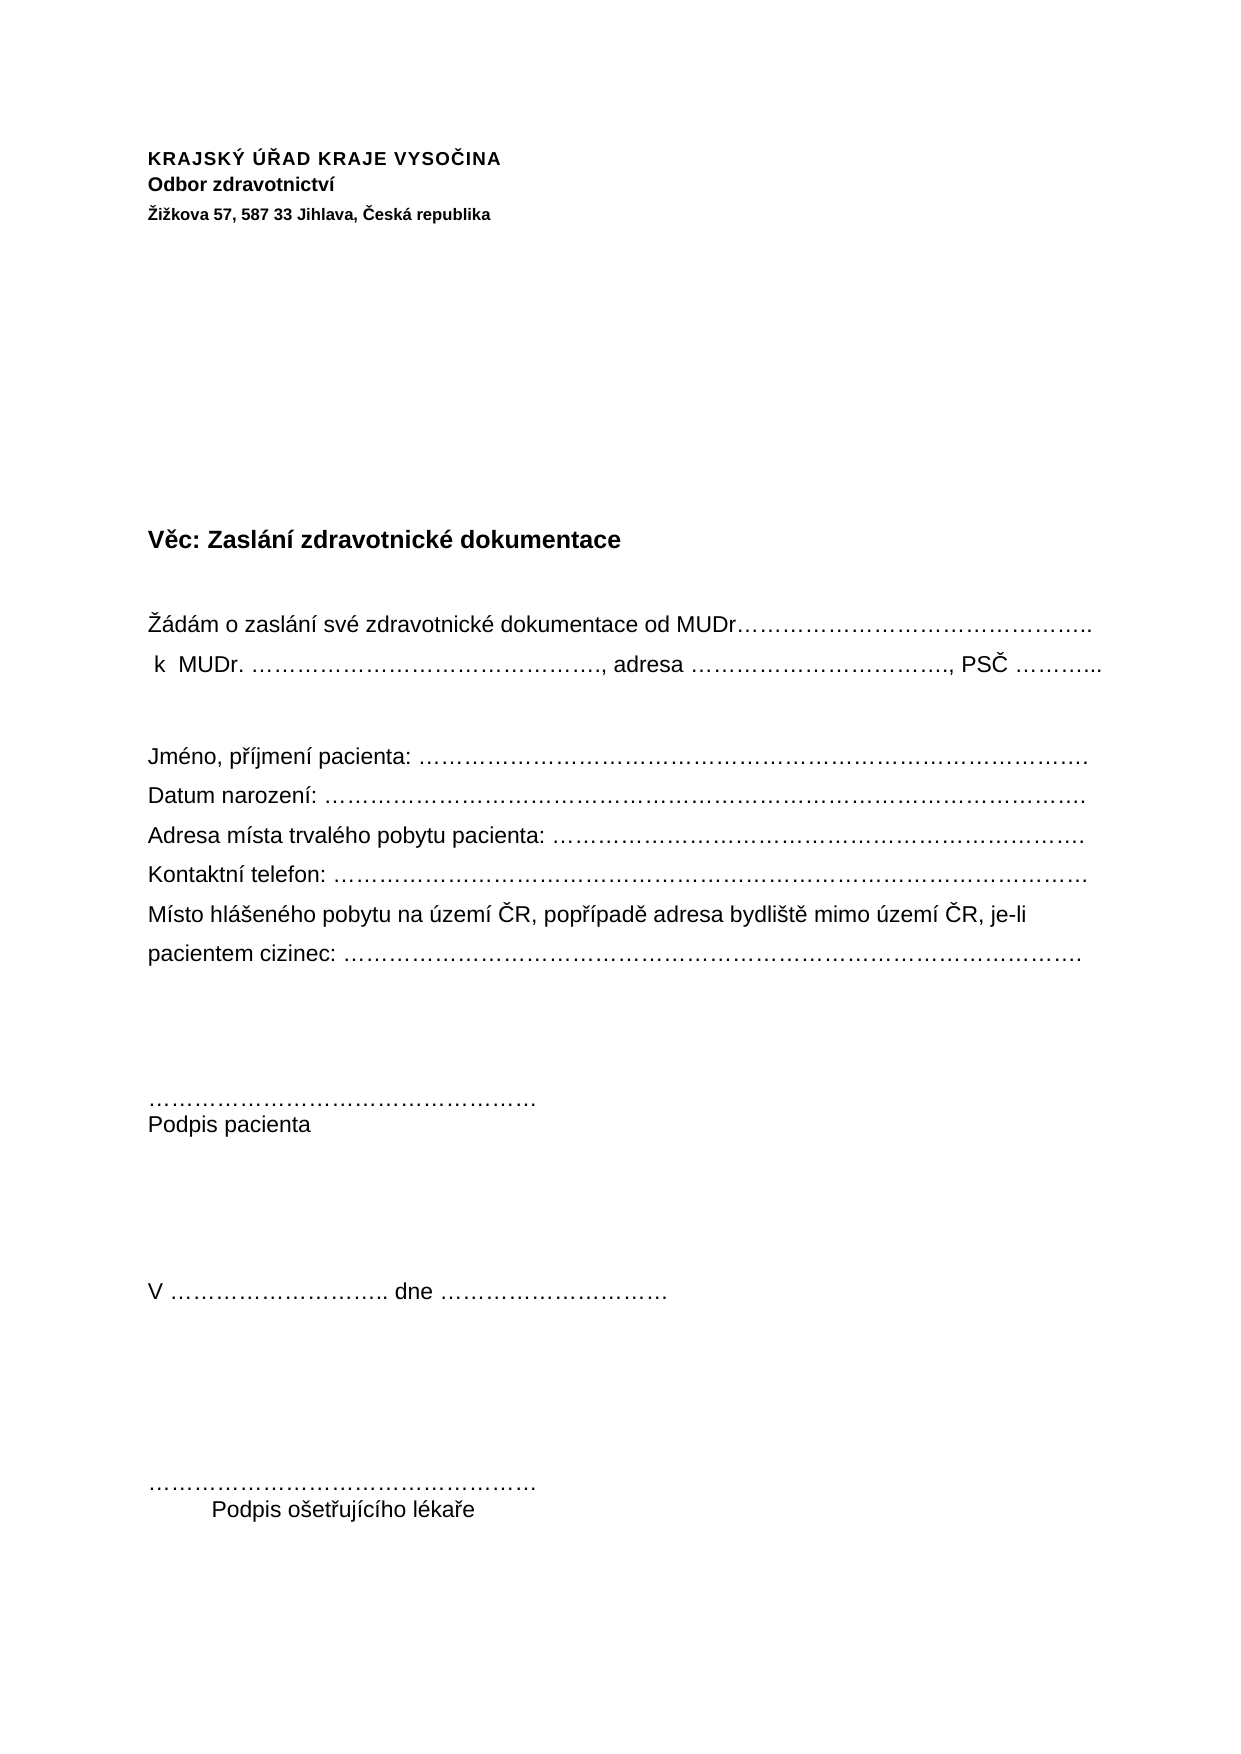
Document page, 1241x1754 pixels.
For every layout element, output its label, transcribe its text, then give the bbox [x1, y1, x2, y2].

text Jméno, příjmení pacienta: ……………………………………………………………………………. [148, 743, 1122, 769]
text KRAJSKÝ ÚŘAD KRAJE VYSOČINA [148, 148, 1122, 169]
text …………………………………………… Podpis pacienta [148, 1085, 1122, 1138]
text k MUDr. ………………………………………., adresa ……………………………., PSČ ………... [148, 651, 1122, 677]
text …………………………………………… [148, 1469, 1122, 1496]
text Žádám o zaslání své zdravotnické dokumentace od MUDr……………………………………….. [148, 611, 1122, 637]
text Podpis ošetřujícího lékaře [148, 1496, 1122, 1522]
text Odbor zdravotnictví [148, 173, 1122, 196]
text Datum narození: ………………………………………………………………………………………. [148, 782, 1122, 808]
text Místo hlášeného pobytu na území ČR, popřípadě adresa bydliště mimo území ČR, je-li pacientem cizinec: ……………………………………………………………………………………. [148, 901, 1122, 966]
text Žižkova 57, 587 33 Jihlava, Česká republika [148, 204, 1122, 223]
text Kontaktní telefon: ……………………………………………………………………………………… [148, 861, 1122, 887]
text Adresa místa trvalého pobytu pacienta: ……………………………………………………………. [148, 822, 1122, 848]
text V ……………………….. dne ………………………… [148, 1278, 1122, 1304]
text Věc: Zaslání zdravotnické dokumentace [148, 525, 1122, 553]
